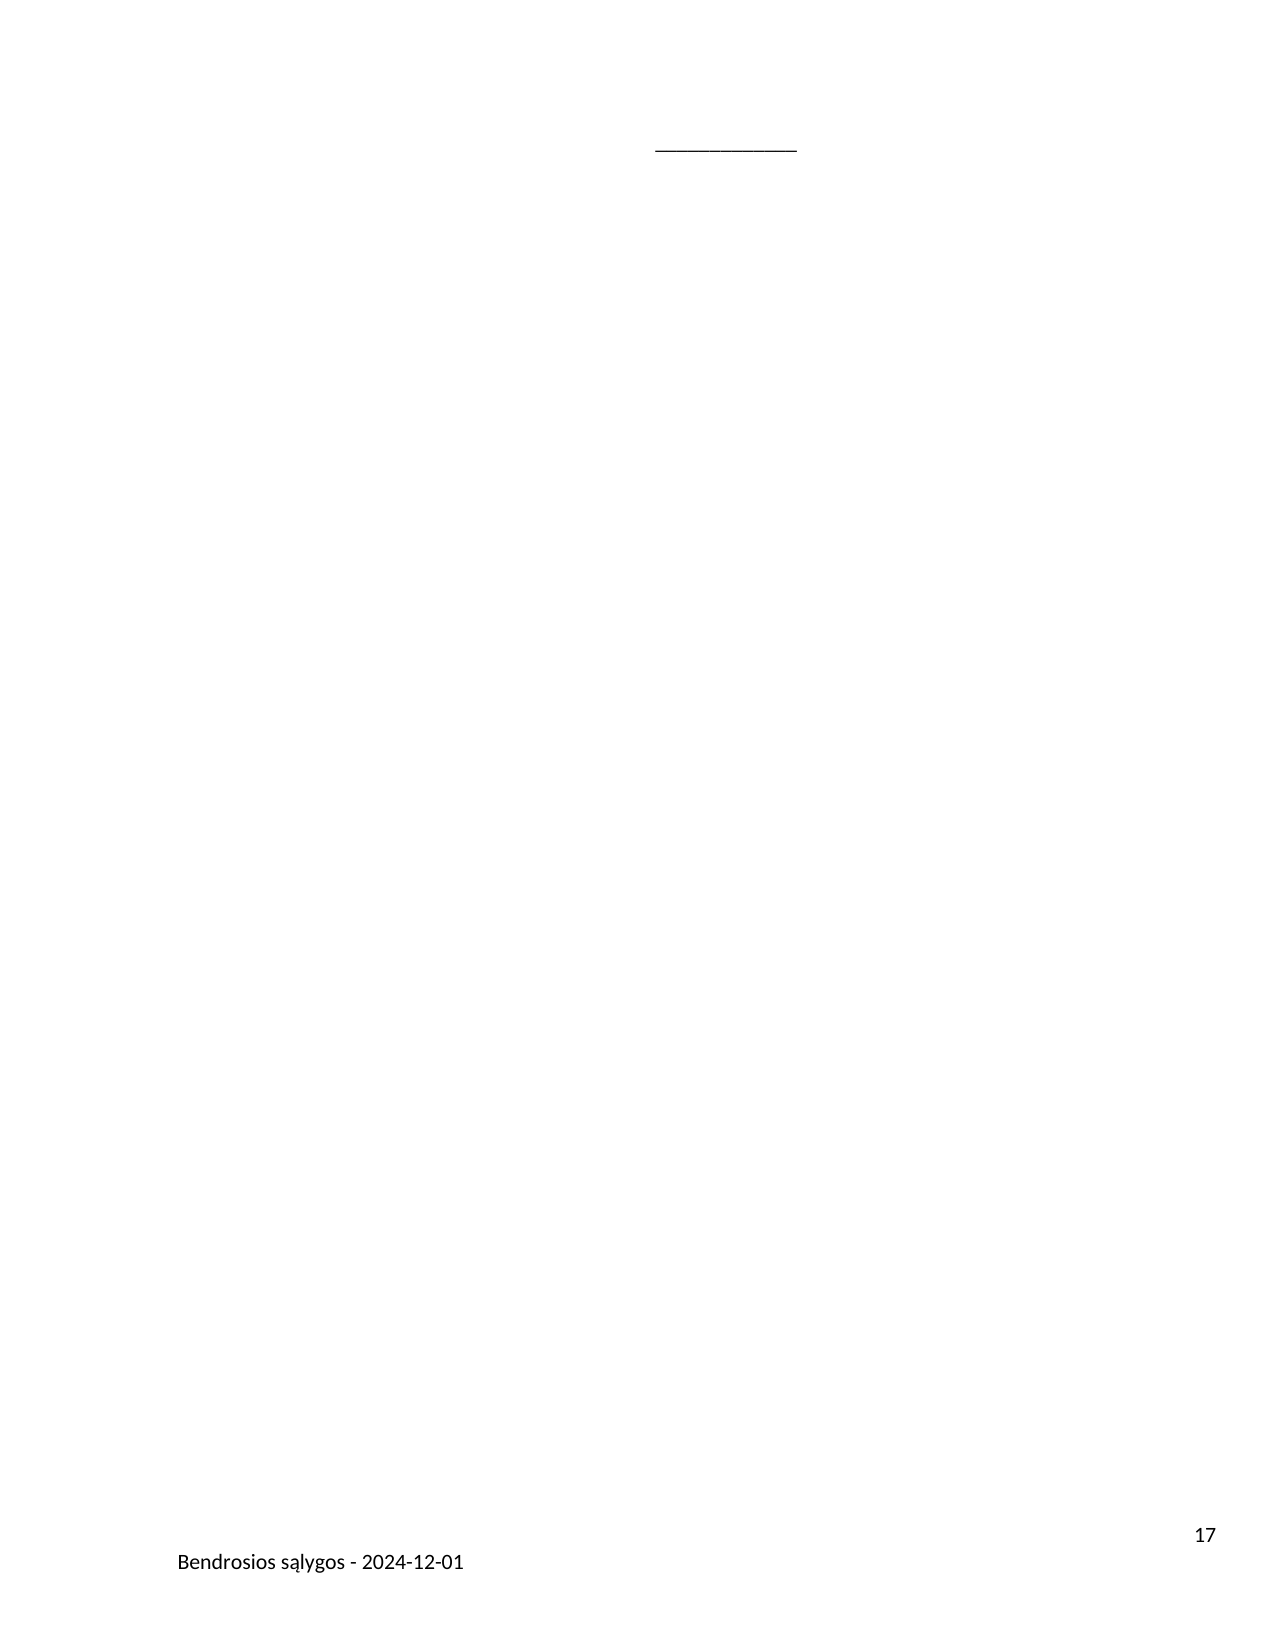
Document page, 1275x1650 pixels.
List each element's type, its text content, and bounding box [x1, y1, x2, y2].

list _____________ [236, 128, 1216, 155]
